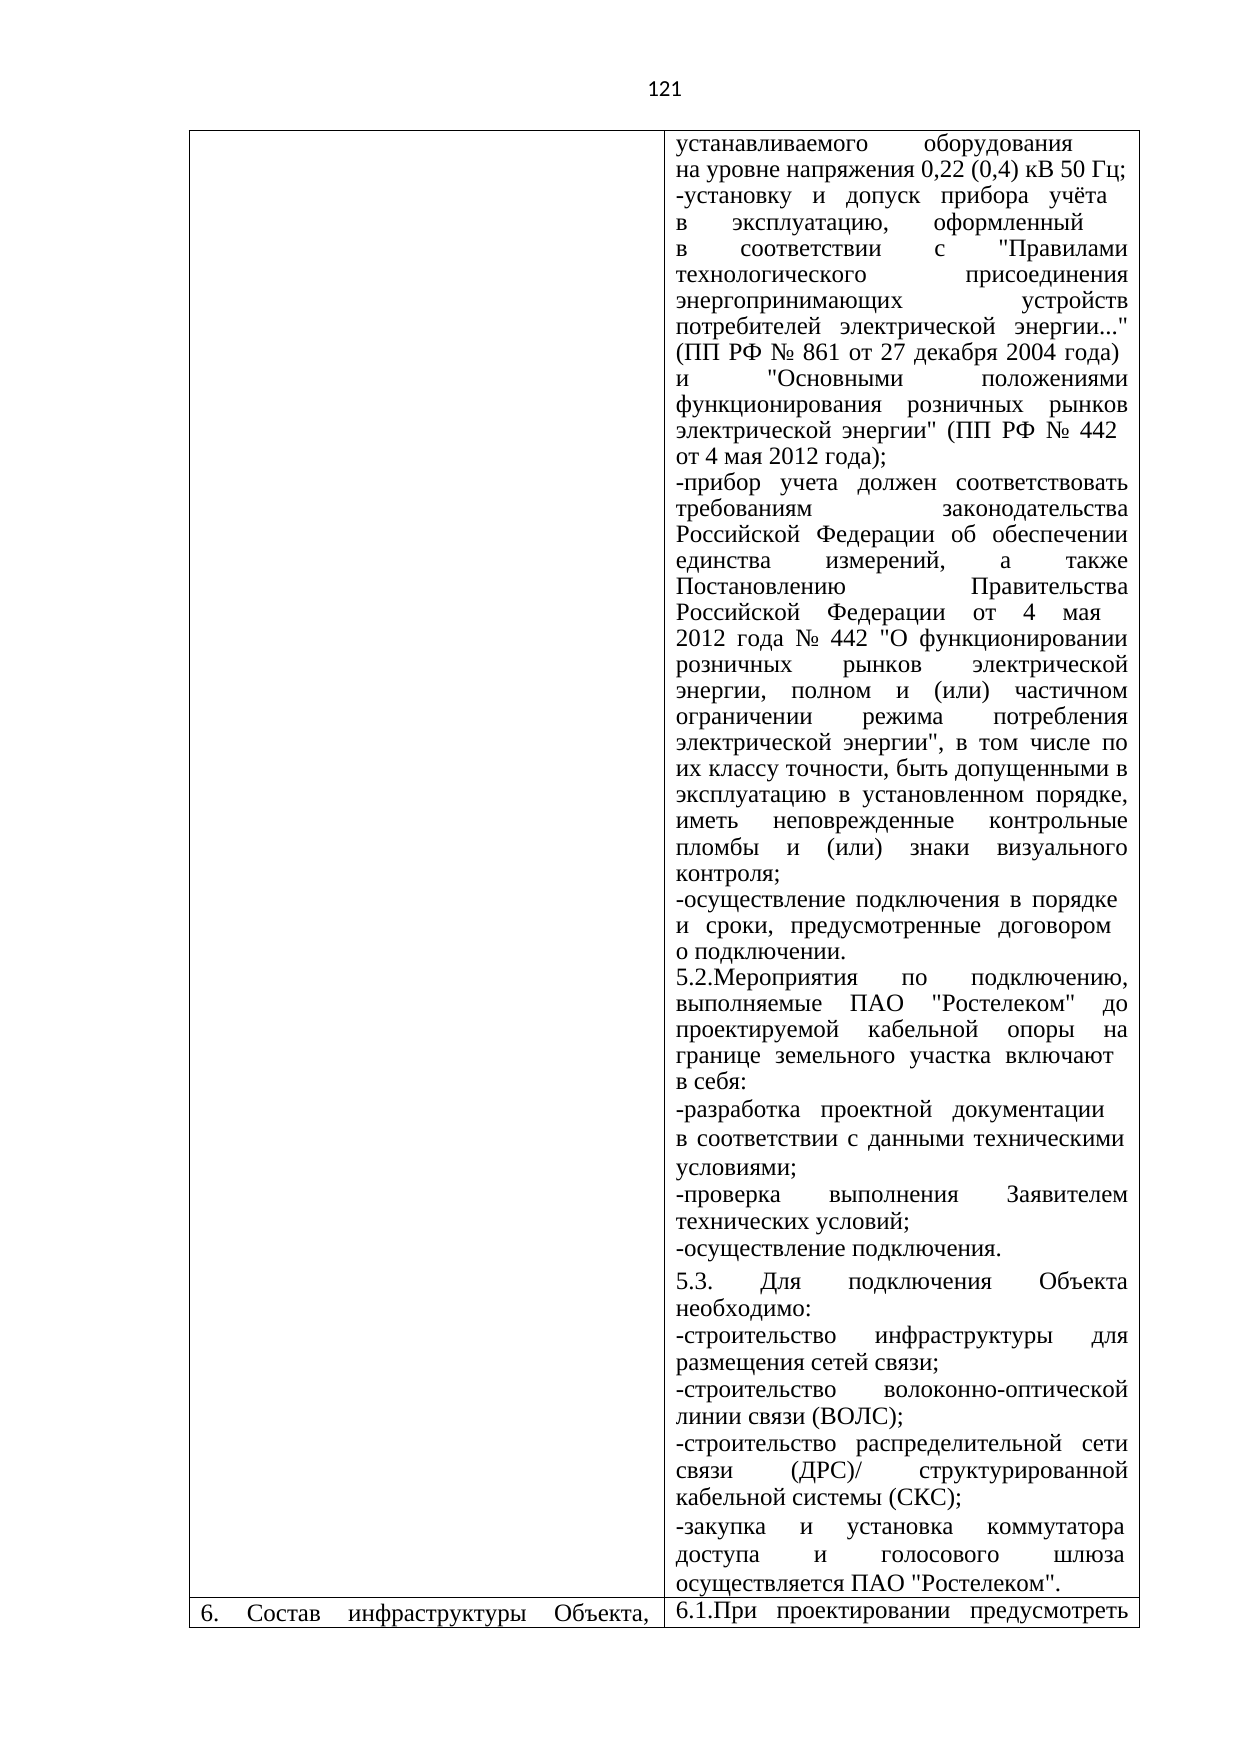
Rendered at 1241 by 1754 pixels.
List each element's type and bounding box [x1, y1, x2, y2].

table_cell [190, 131, 664, 1597]
table_cell [665, 131, 1139, 1597]
table_cell [190, 1598, 664, 1627]
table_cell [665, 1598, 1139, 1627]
